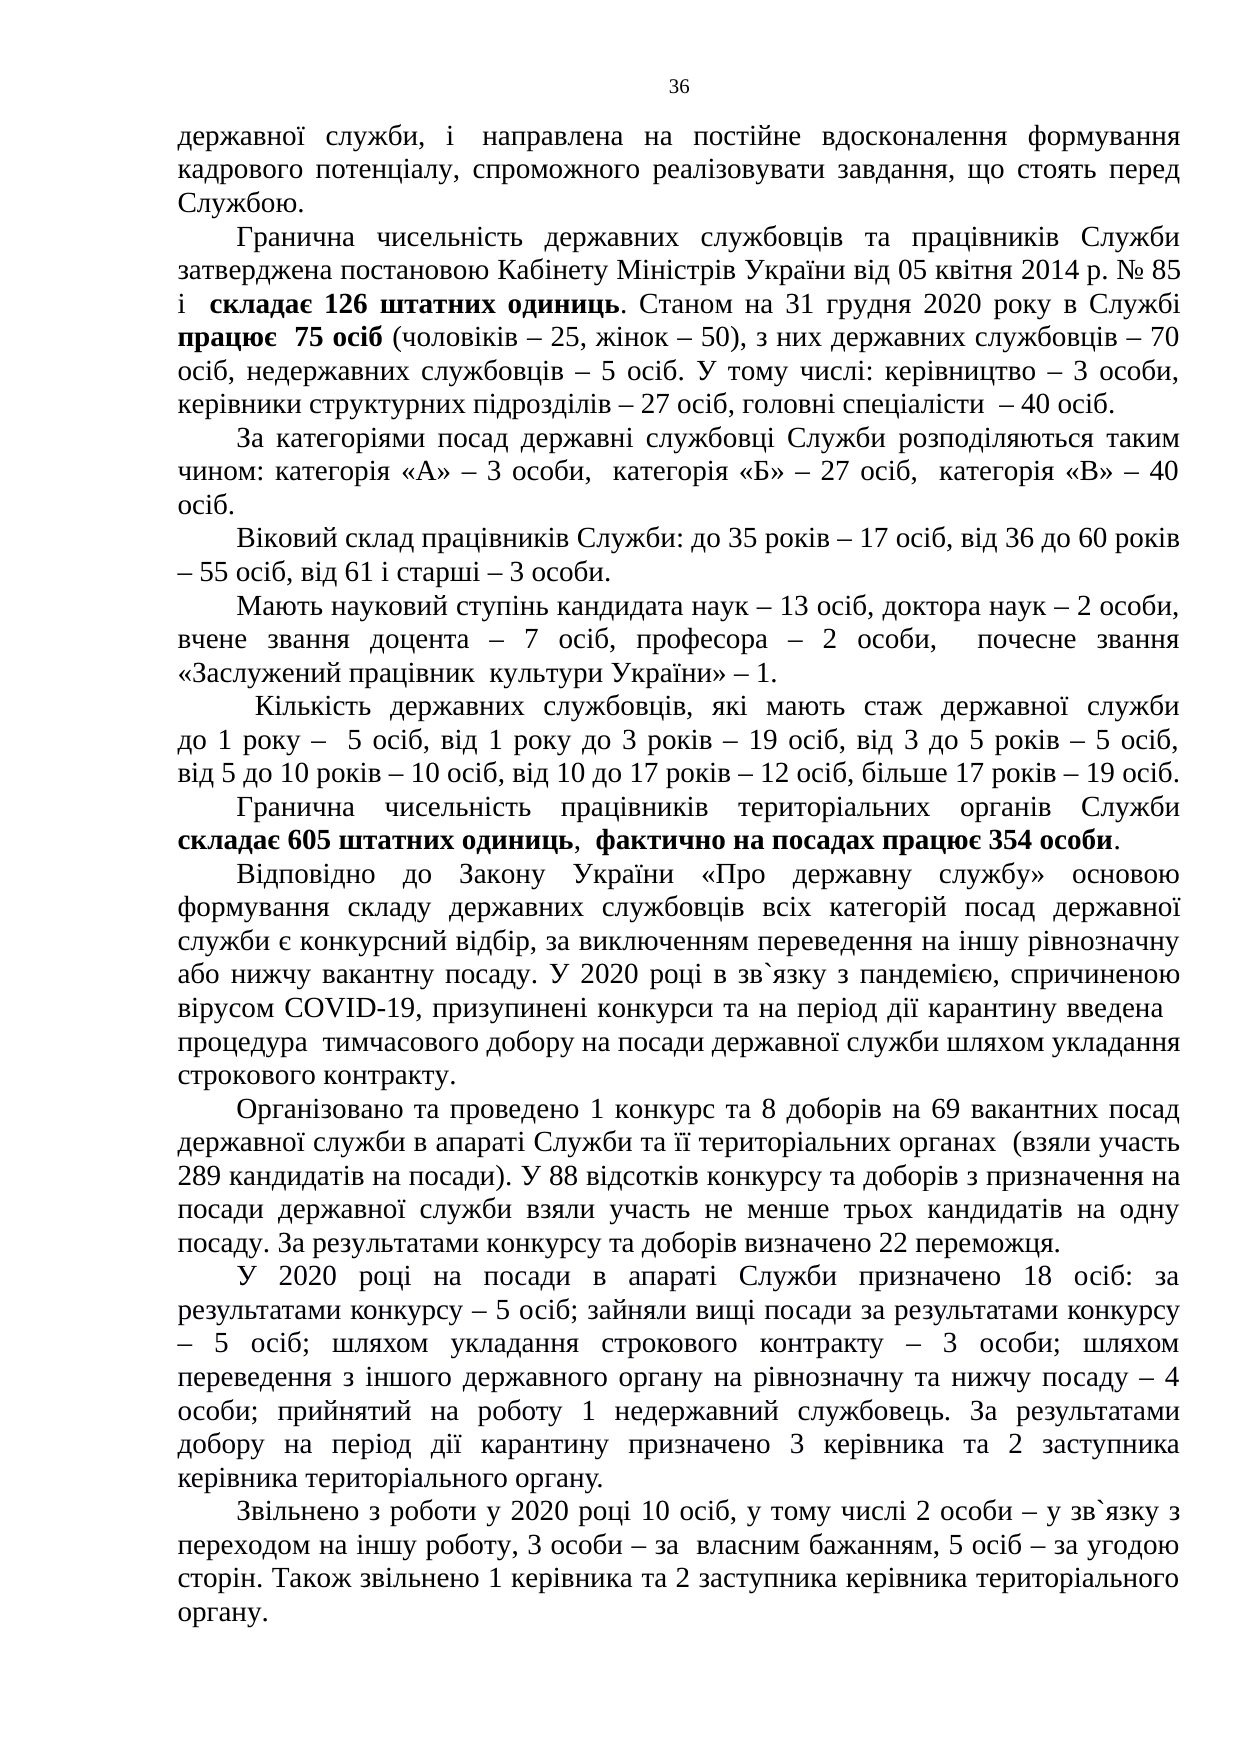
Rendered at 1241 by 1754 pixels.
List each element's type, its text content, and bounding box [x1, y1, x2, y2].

text Гранична чисельність державних службовців та працівників Служби затверджена постановою Кабінету Міністрів України від 05 квітня 2014 р. № 85 і складає 126 штатних одиниць. Станом на 31 грудня 2020 року в Службі працює 75 осіб (чоловіків – 25, жінок – 50), з них державних службовців – 70 осіб, недержавних службовців – 5 осіб. У тому числі: керівництво – 3 особи, керівники структурних підрозділів – 27 осіб, головні спеціалісти – 40 осіб. [177, 219, 1181, 420]
text У 2020 році на посади в апараті Служби призначено 18 осіб: за результатами конкурсу – 5 осіб; зайняли вищі посади за результатами конкурсу – 5 осіб; шляхом укладання строкового контракту – 3 особи; шляхом переведення з іншого державного органу на рівнозначну та нижчу посаду – 4 особи; прийнятий на роботу 1 недержавний службовець. За результатами добору на період дії карантину призначено 3 керівника та 2 заступника керівника територіального органу. [177, 1258, 1181, 1493]
text Організовано та проведено 1 конкурс та 8 доборів на 69 вакантних посад державної служби в апараті Служби та її територіальних органах (взяли участь 289 кандидатів на посади). У 88 відсотків конкурсу та доборів з призначення на посади державної служби взяли участь не менше трьох кандидатів на одну посаду. За результатами конкурсу та доборів визначено 22 переможця. [277, 1225, 1181, 1258]
text Організовано та проведено 1 конкурс та 8 доборів на 69 вакантних посад державної служби в апараті Служби та її територіальних органах (взяли участь 289 кандидатів на посади). У 88 відсотків конкурсу та доборів з призначення на посади державної служби взяли участь не менше трьох кандидатів на одну посаду. За результатами конкурсу та доборів визначено 22 переможця. [177, 1091, 1181, 1191]
text Гранична чисельність працівників територіальних органів Служби складає 605 штатних одиниць, фактично на посадах працює 354 особи. [177, 789, 1181, 856]
text Кількість державних службовців, які мають стаж державної служби до 1 року – 5 осіб, від 1 року до 3 років – 19 осіб, від 3 до 5 років – 5 осіб, від 5 до 10 років – 10 осіб, від 10 до 17 років – 12 осіб, більше 17 років – 19 осіб. [177, 688, 1181, 789]
text За категоріями посад державні службовці Служби розподіляються таким чином: категорія «А» – 3 особи, категорія «Б» – 27 осіб, категорія «В» – 40 осіб. [177, 420, 1181, 521]
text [177, 118, 1181, 219]
text Звільнено з роботи у 2020 році 10 осіб, у тому числі 2 особи – у зв`язку з переходом на іншу роботу, 3 особи – за власним бажанням, 5 осіб – за угодою сторін. Також звільнено 1 керівника та 2 заступника керівника територіального органу. [177, 1493, 1181, 1627]
text Відповідно до Закону України «Про державну службу» основою формування складу державних службовців всіх категорій посад державної служби є конкурсний відбір, за виключенням переведення на іншу рівнозначну або нижчу вакантну посаду. У 2020 році в зв`язку з пандемією, спричиненою вірусом COVID-19, призупинені конкурси та на період дії карантину введена процедура тимчасового добору на посади державної служби шляхом укладання строкового контракту. [177, 856, 1181, 1091]
text Віковий склад працівників Служби: до 35 років – 17 осіб, від 36 до 60 років – 55 осіб, від 61 і старші – 3 особи. [177, 521, 1181, 588]
text Мають науковий ступінь кандидата наук – 13 осіб, доктора наук – 2 особи, вчене звання доцента – 7 осіб, професора – 2 особи, почесне звання «Заслужений працівник культури України» – 1. [177, 588, 1181, 688]
